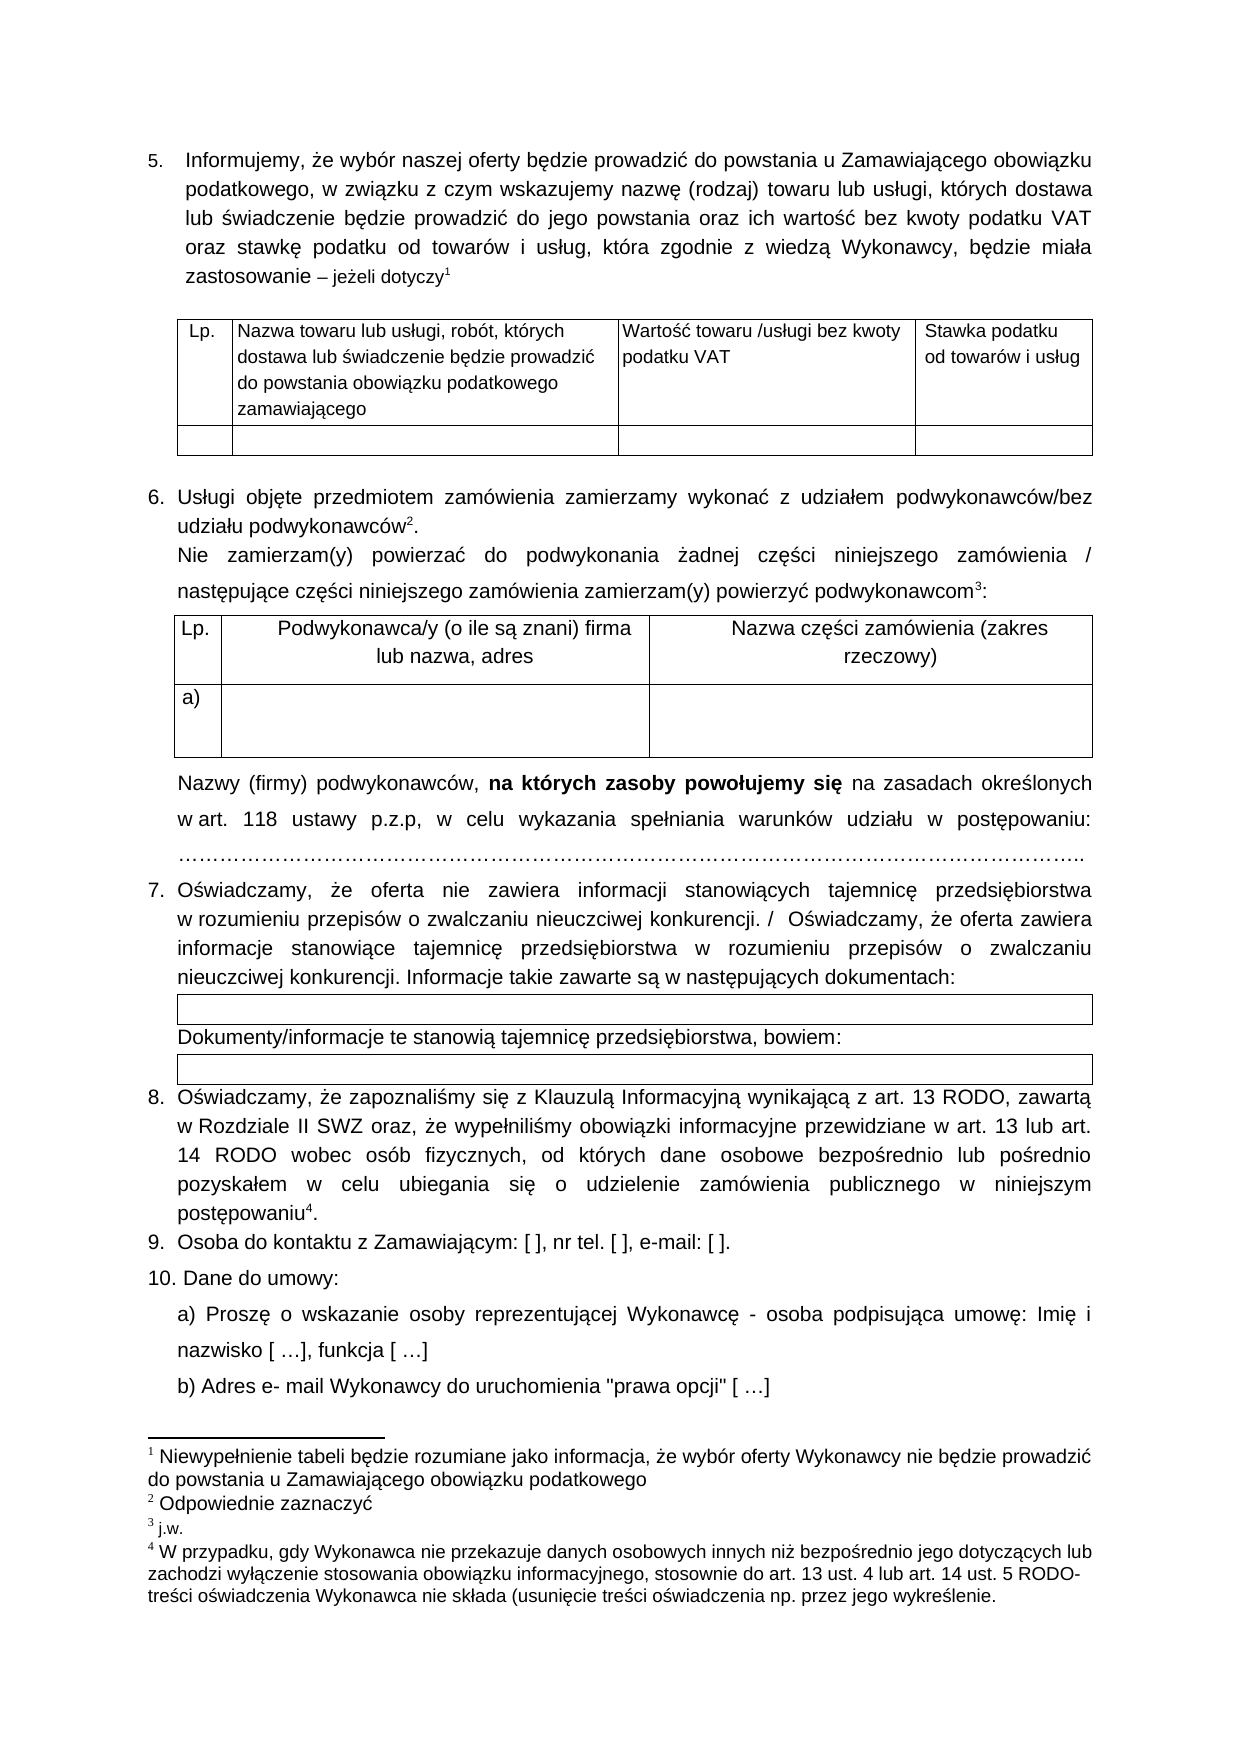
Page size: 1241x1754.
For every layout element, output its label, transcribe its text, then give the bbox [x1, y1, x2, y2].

table_cell [178, 426, 232, 455]
table_header Lp. [178, 320, 232, 425]
list b) Adres e- mail Wykonawcy do uruchomienia "prawa opcji" [ …] [177, 1374, 1093, 1398]
list Informujemy, że wybór naszej oferty będzie prowadzić do powstania u Zamawiającego obowiązku podatkowego, w związku z czym wskazujemy nazwę (rodzaj) towaru lub usługi, których dostawa lub świadczenie będzie prowadzić do jego powstania oraz ich wartość bez kwoty podatku VAT oraz stawkę podatku od towarów i usług, która zgodnie z wiedzą Wykonawcy, będzie miała zastosowanie – jeżeli dotyczy [148, 148, 1093, 287]
text Nie zamierzam(y) powierzać do podwykonania żadnej części niniejszego zamówienia / następujące części niniejszego zamówienia zamierzam(y) powierzyć podwykonawcom: [177, 543, 1093, 603]
table_header Nazwa części zamówienia (zakres rzeczowy) [650, 616, 1092, 684]
text Nazwy (firmy) podwykonawców, na których zasoby powołujemy się na zasadach określonych w art. 118 ustawy p.z.p, w celu wykazania spełniania warunków udziału w postępowaniu: ………………………………………………………………………………………………………………….. [177, 770, 1093, 866]
table_header Nazwa towaru lub usługi, robót, których dostawa lub świadczenie będzie prowadzić do powstania obowiązku podatkowego zamawiającego [233, 320, 618, 425]
table_header Wartość towaru /usługi bez kwoty podatku VAT [619, 320, 915, 425]
list Oświadczamy, że zapoznaliśmy się z Klauzulą Informacyjną wynikającą z art. 13 RODO, zawartą w Rozdziale II SWZ oraz, że wypełniliśmy obowiązki informacyjne przewidziane w art. 13 lub art. 14 RODO wobec osób fizycznych, od których dane osobowe bezpośrednio lub pośrednio pozyskałem w celu ubiegania się o udzielenie zamówienia publicznego w niniejszym postępowaniu. [148, 1085, 1093, 1225]
list Oświadczamy, że oferta nie zawiera informacji stanowiących tajemnicę przedsiębiorstwa w rozumieniu przepisów o zwalczaniu nieuczciwej konkurencji. / Oświadczamy, że oferta zawiera informacje stanowiące tajemnicę przedsiębiorstwa w rozumieniu przepisów o zwalczaniu nieuczciwej konkurencji. Informacje takie zawarte są w następujących dokumentach: [148, 878, 1093, 989]
table_header Lp. [175, 616, 221, 684]
list Usługi objęte przedmiotem zamówienia zamierzamy wykonać z udziałem podwykonawców/bez udziału podwykonawców. [148, 485, 1093, 538]
table_cell [916, 426, 1092, 455]
table_header [178, 995, 1092, 1024]
table_header Podwykonawca/y (o ile są znani) firma lub nazwa, adres [222, 616, 649, 684]
text Dokumenty/informacje te stanowią tajemnicę przedsiębiorstwa, bowiem: [177, 1025, 1093, 1049]
list a) Proszę o wskazanie osoby reprezentującej Wykonawcę - osoba podpisująca umowę: Imię i nazwisko [ …], funkcja [ …] [177, 1302, 1093, 1362]
table_cell [222, 685, 649, 757]
table_header Stawka podatku od towarów i usług [916, 320, 1092, 425]
table_cell [233, 426, 618, 455]
table_cell [619, 426, 915, 455]
list Dane do umowy: [148, 1266, 1093, 1290]
table_cell [650, 685, 1092, 757]
table_cell [175, 685, 221, 757]
list Osoba do kontaktu z Zamawiającym: [ ], nr tel. [ ], e-mail: [ ]. [148, 1230, 1093, 1254]
table_header [178, 1055, 1092, 1084]
